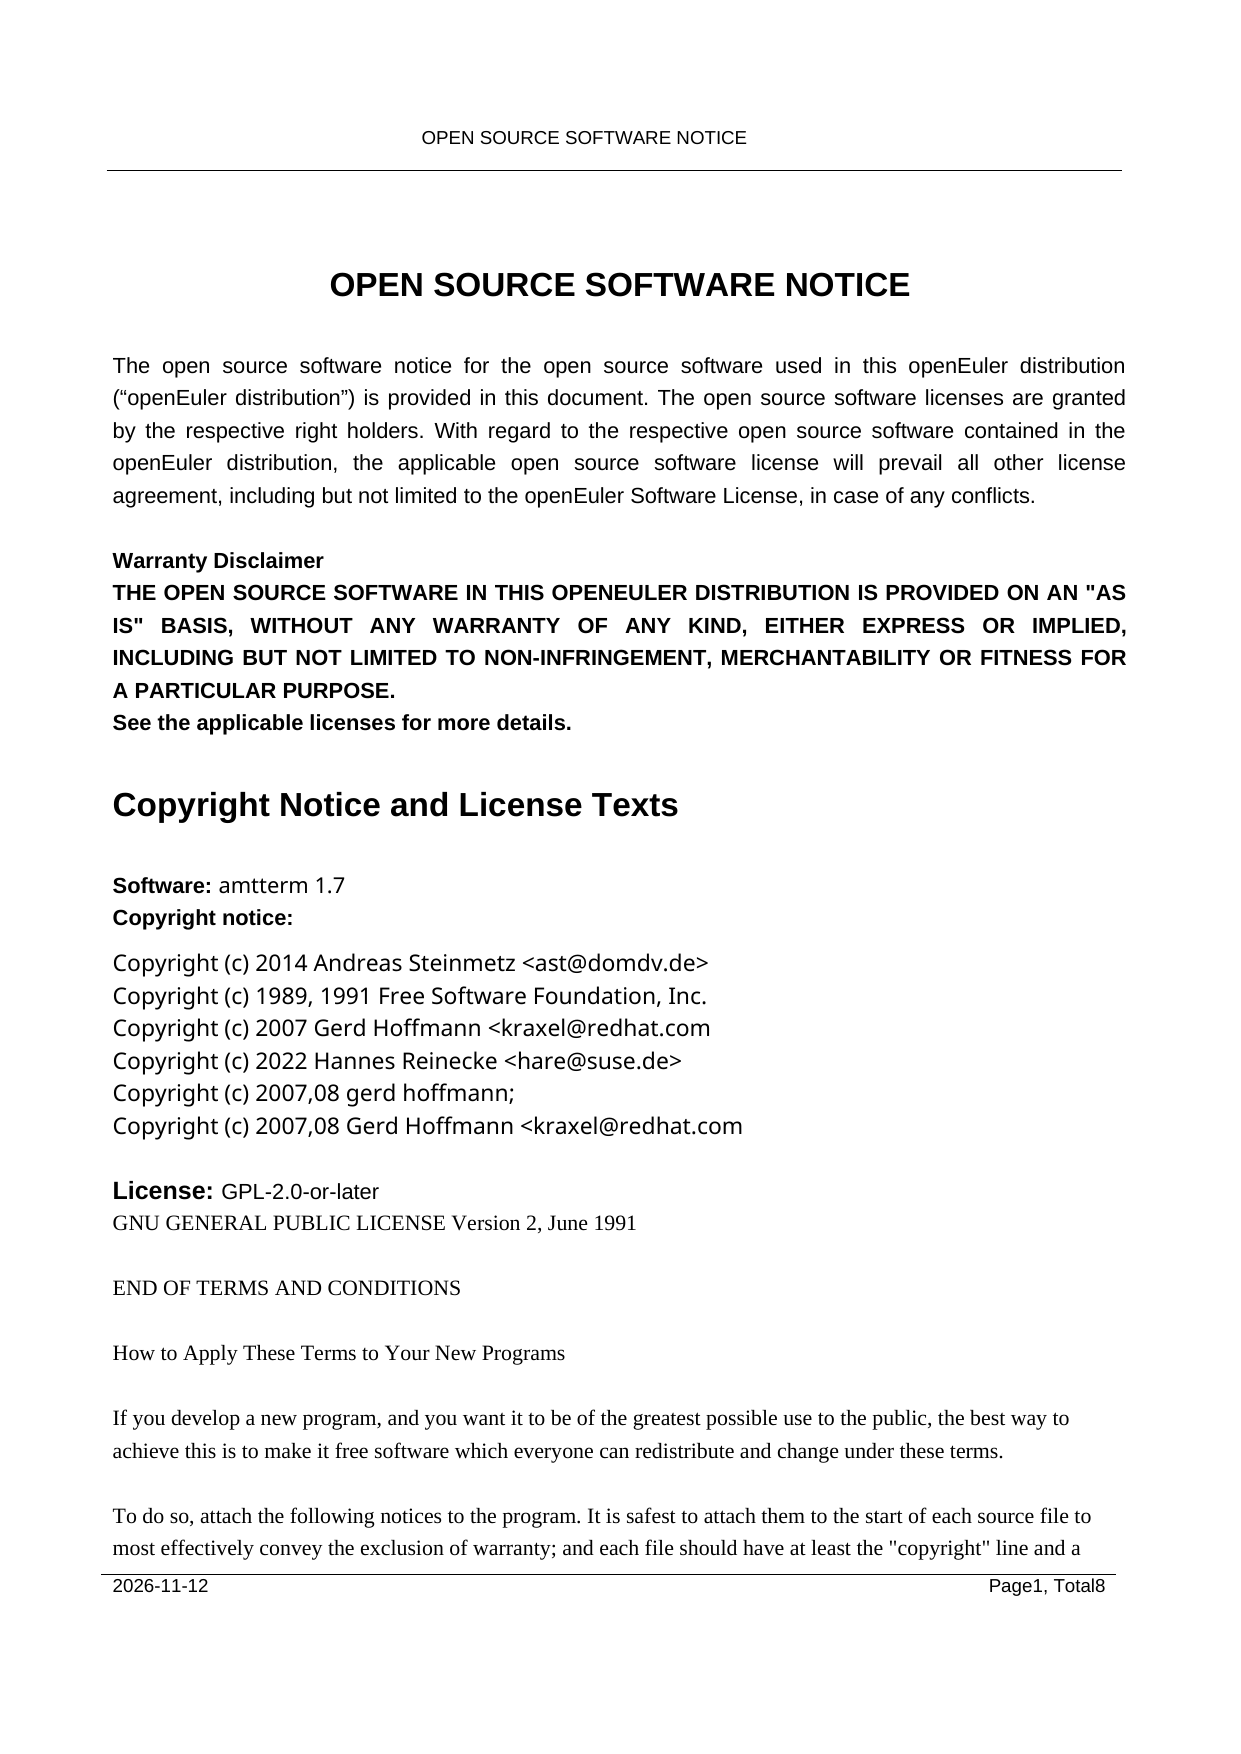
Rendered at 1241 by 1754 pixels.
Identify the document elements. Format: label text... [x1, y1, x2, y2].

title Software: amtterm 1.7 [112, 869, 1128, 901]
text THE OPEN SOURCE SOFTWARE IN THIS OPENEULER DISTRIBUTION IS PROVIDED ON AN "AS IS" BASIS, WITHOUT ANY WARRANTY OF ANY KIND, EITHER EXPRESS OR IMPLIED, INCLUDING BUT NOT LIMITED TO NON-INFRINGEMENT, MERCHANTABILITY OR FITNESS FOR A PARTICULAR PURPOSE. See the applicable licenses for more details. [112, 576, 1128, 739]
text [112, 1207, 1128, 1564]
text Copyright notice: [112, 901, 1128, 934]
text Copyright Notice and License Texts [112, 771, 1128, 836]
text Copyright (c) 2014 Andreas Steinmetz <ast@domdv.de> Copyright (c) 1989, 1991 Free Software Foundation, Inc. Copyright (c) 2007 Gerd Hoffmann <kraxel@redhat.com Copyright (c) 2022 Hannes Reinecke <hare@suse.de> Copyright (c) 2007,08 gerd hoffmann; Copyright (c) 2007,08 Gerd Hoffmann <kraxel@redhat.com [112, 947, 1128, 1174]
text The open source software notice for the open source software used in this openEuler distribution (“openEuler distribution”) is provided in this document. The open source software licenses are granted by the respective right holders. With regard to the respective open source software contained in the openEuler distribution, the applicable open source software license will prevail all other license agreement, including but not limited to the openEuler Software License, in case of any conflicts. [112, 349, 1128, 511]
text OPEN SOURCE SOFTWARE NOTICE [112, 251, 1128, 316]
text Warranty Disclaimer [112, 544, 1128, 576]
text License: GPL-2.0-or-later [112, 1174, 1128, 1207]
